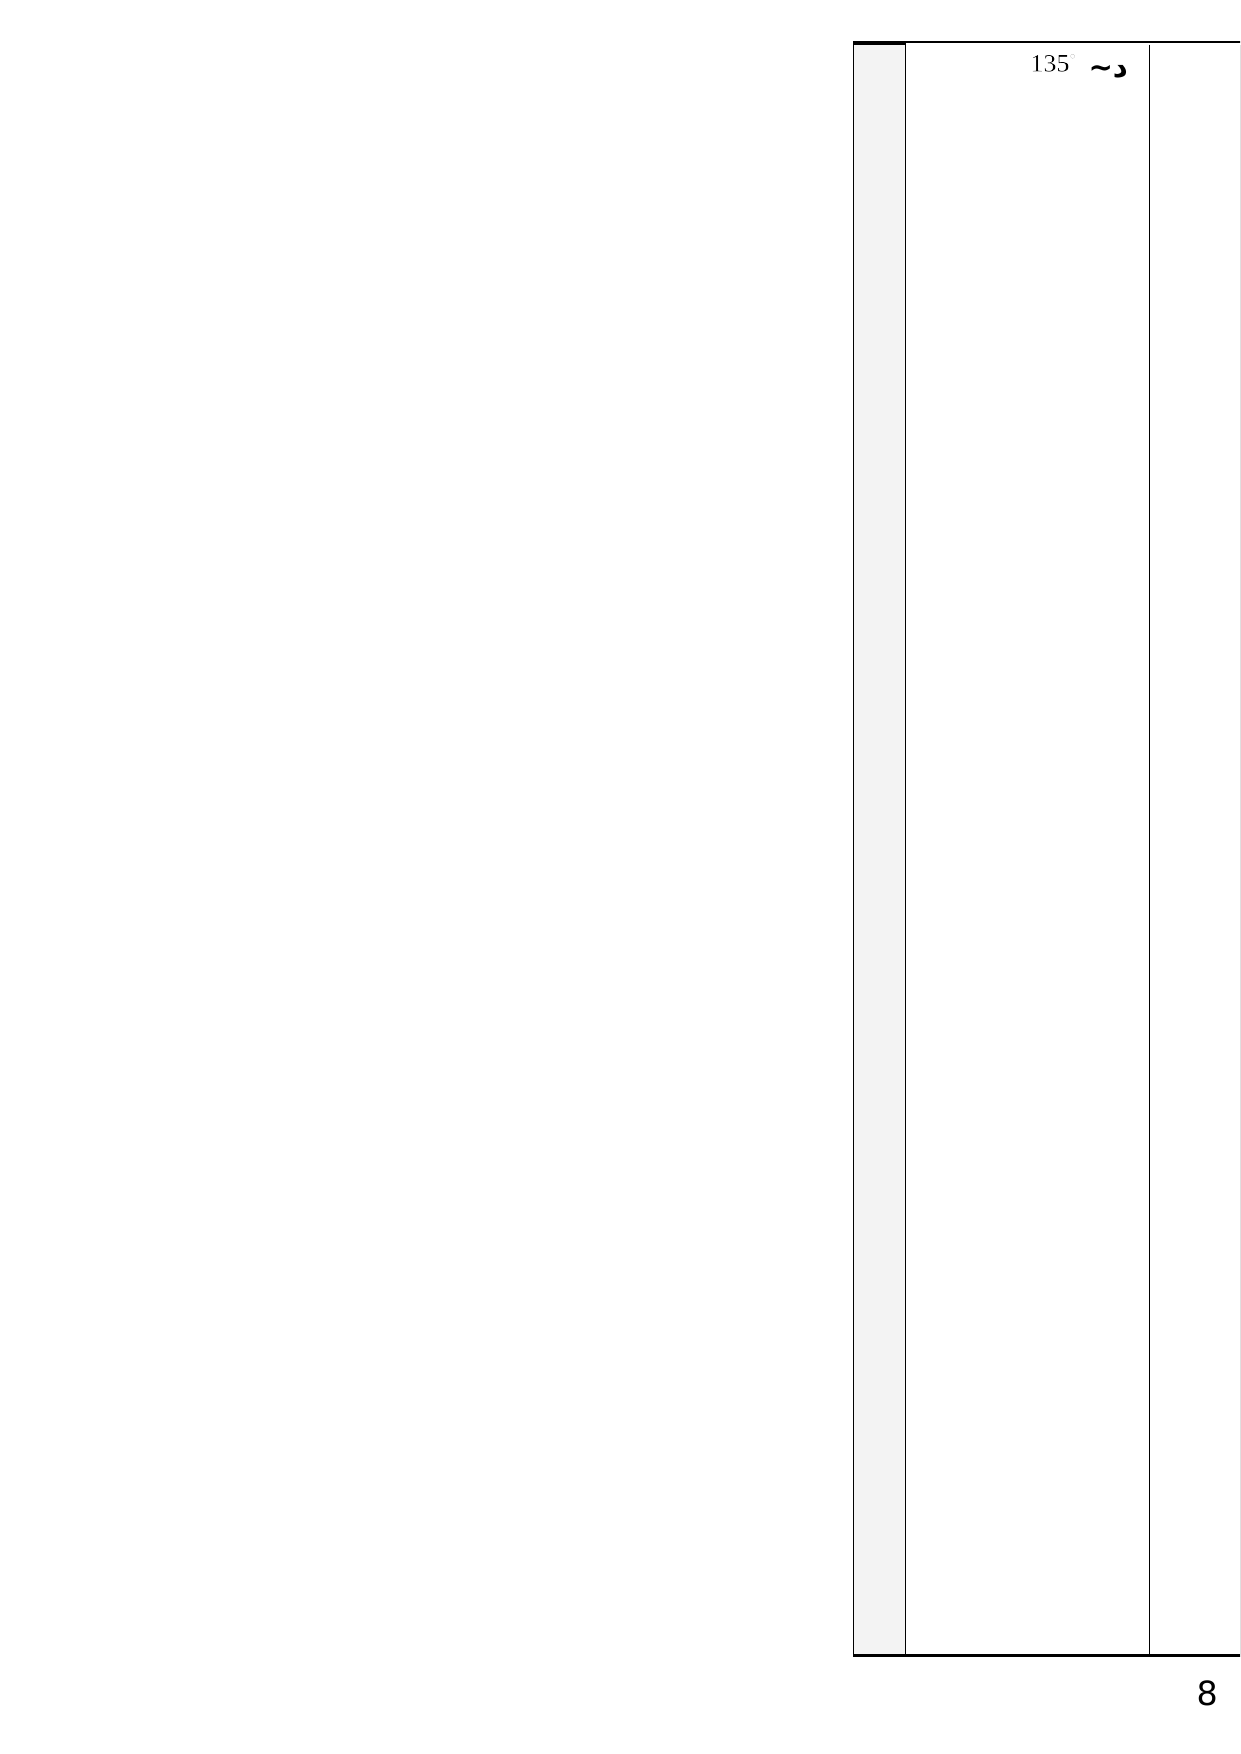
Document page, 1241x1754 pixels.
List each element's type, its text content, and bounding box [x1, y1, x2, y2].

table_cell [854, 45, 905, 1654]
table_cell <~ [1149, 43, 1240, 1654]
table_cell د~ [906, 43, 1149, 1654]
